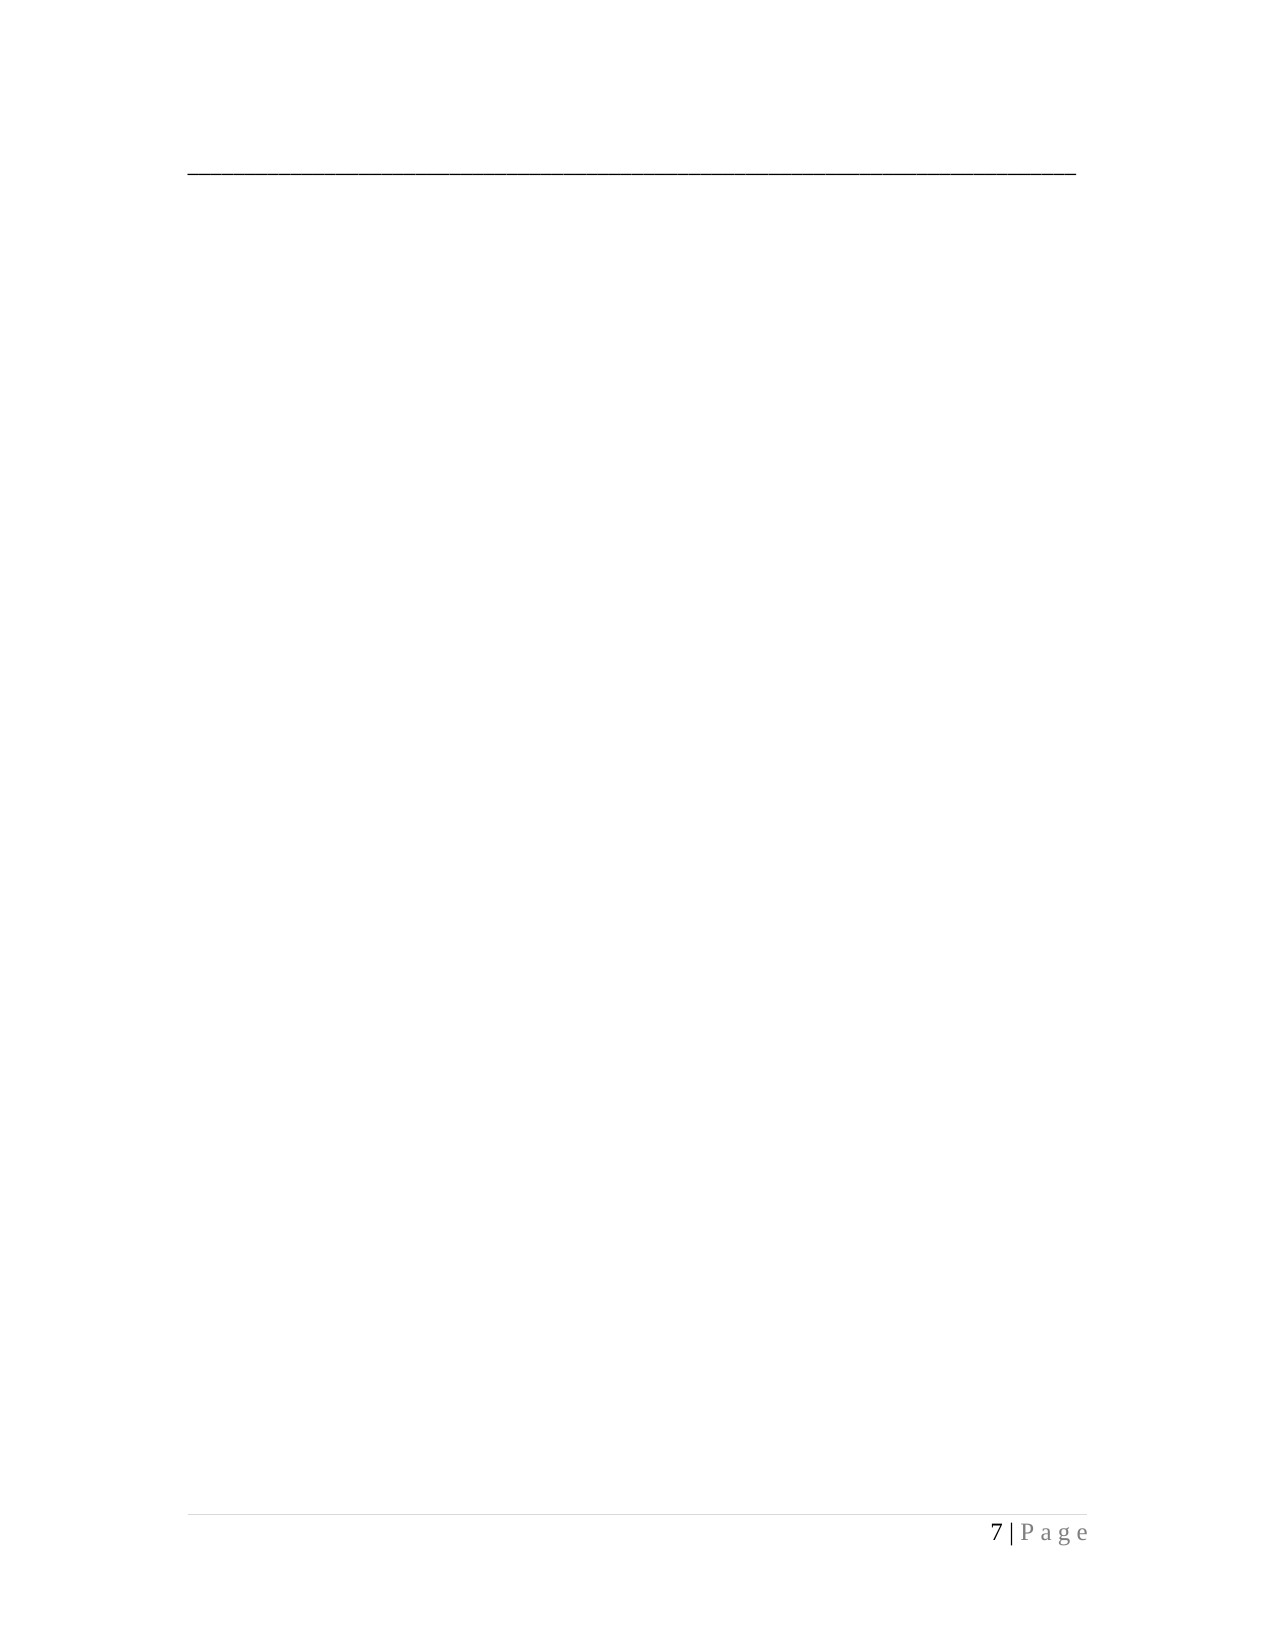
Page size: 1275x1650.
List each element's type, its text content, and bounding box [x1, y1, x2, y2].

text ______________________________________________________________________________ [187, 150, 1087, 178]
